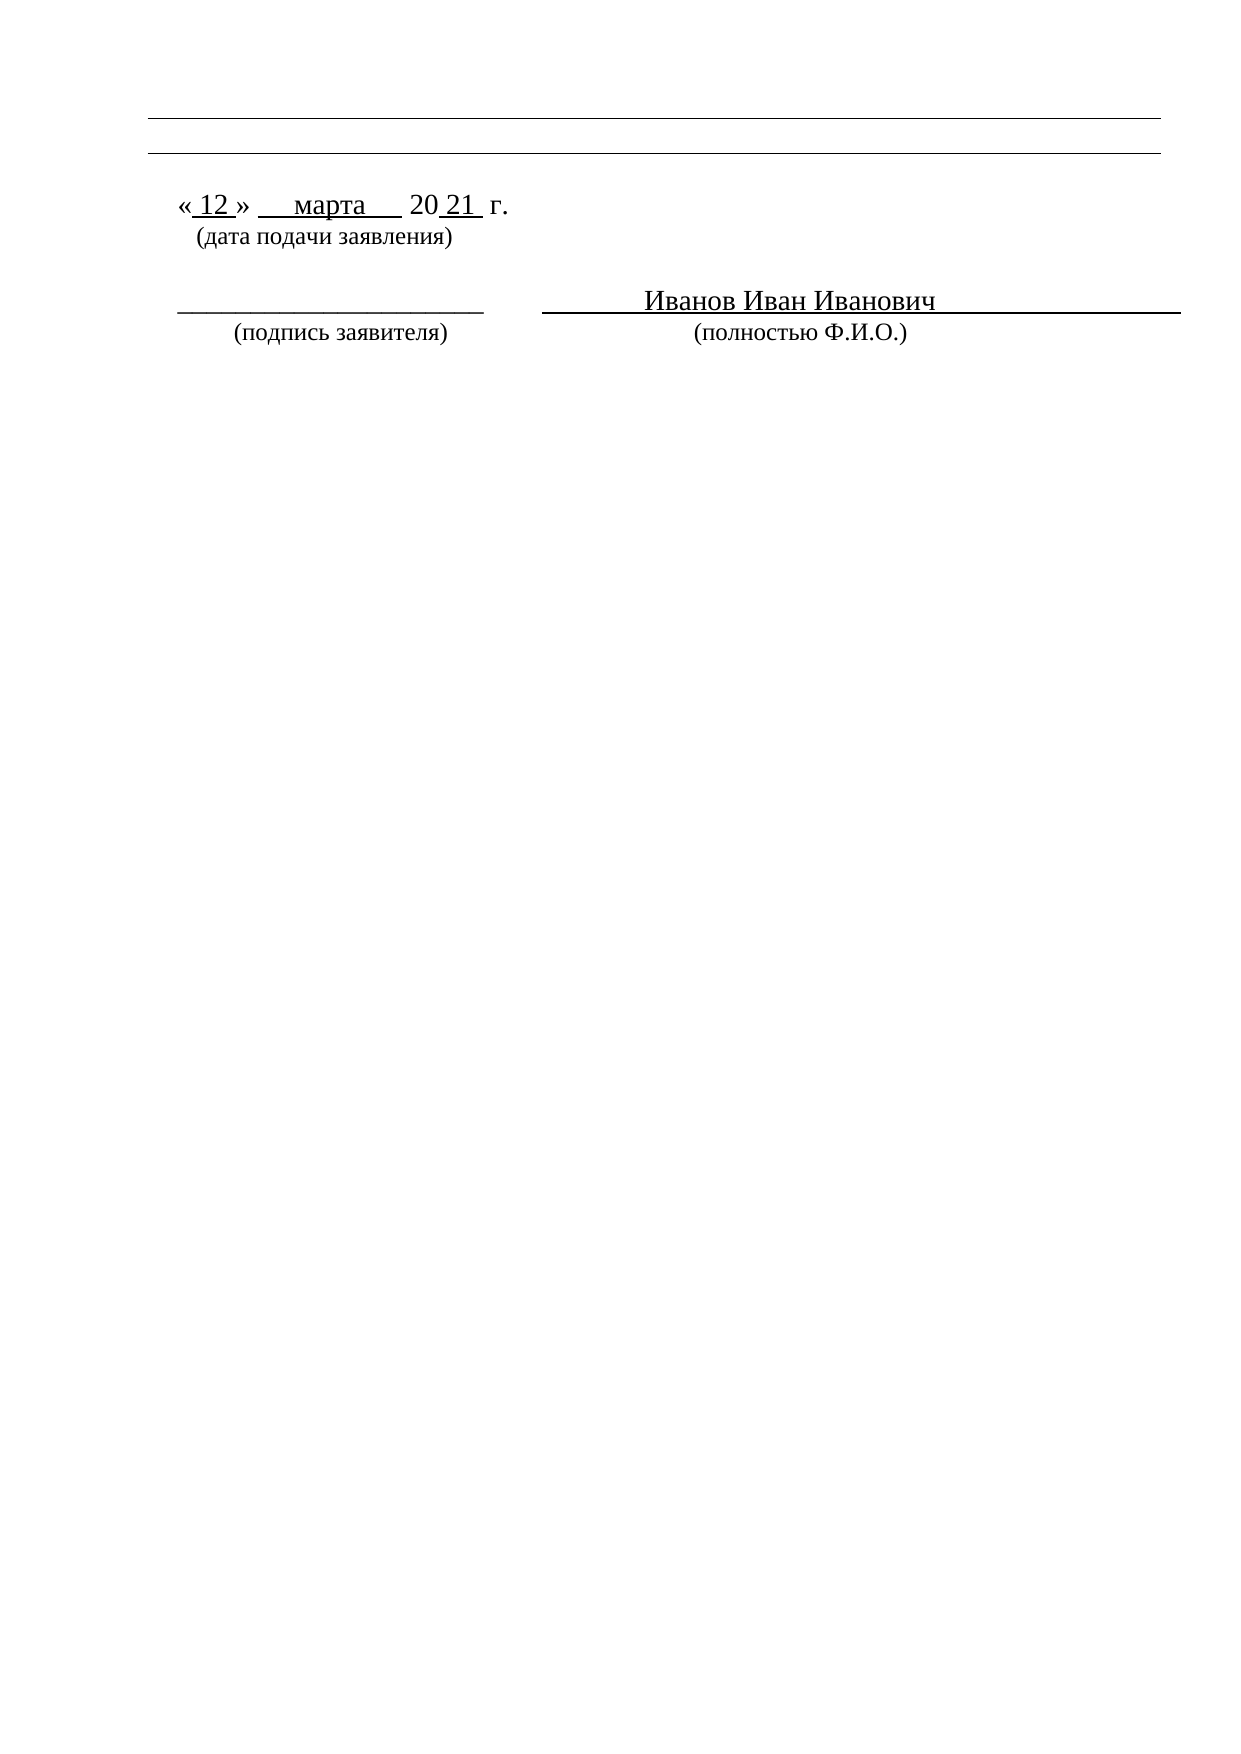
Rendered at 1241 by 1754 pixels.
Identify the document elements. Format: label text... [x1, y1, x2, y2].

text « 12 » марта 20 21 г. [177, 187, 1152, 221]
text (подпись заявителя) (полностью Ф.И.О.) [177, 317, 1152, 345]
text _____________________ Иванов Иван Иванович [177, 283, 1152, 317]
table_cell [148, 119, 1161, 153]
text (дата подачи заявления) [177, 221, 1152, 249]
